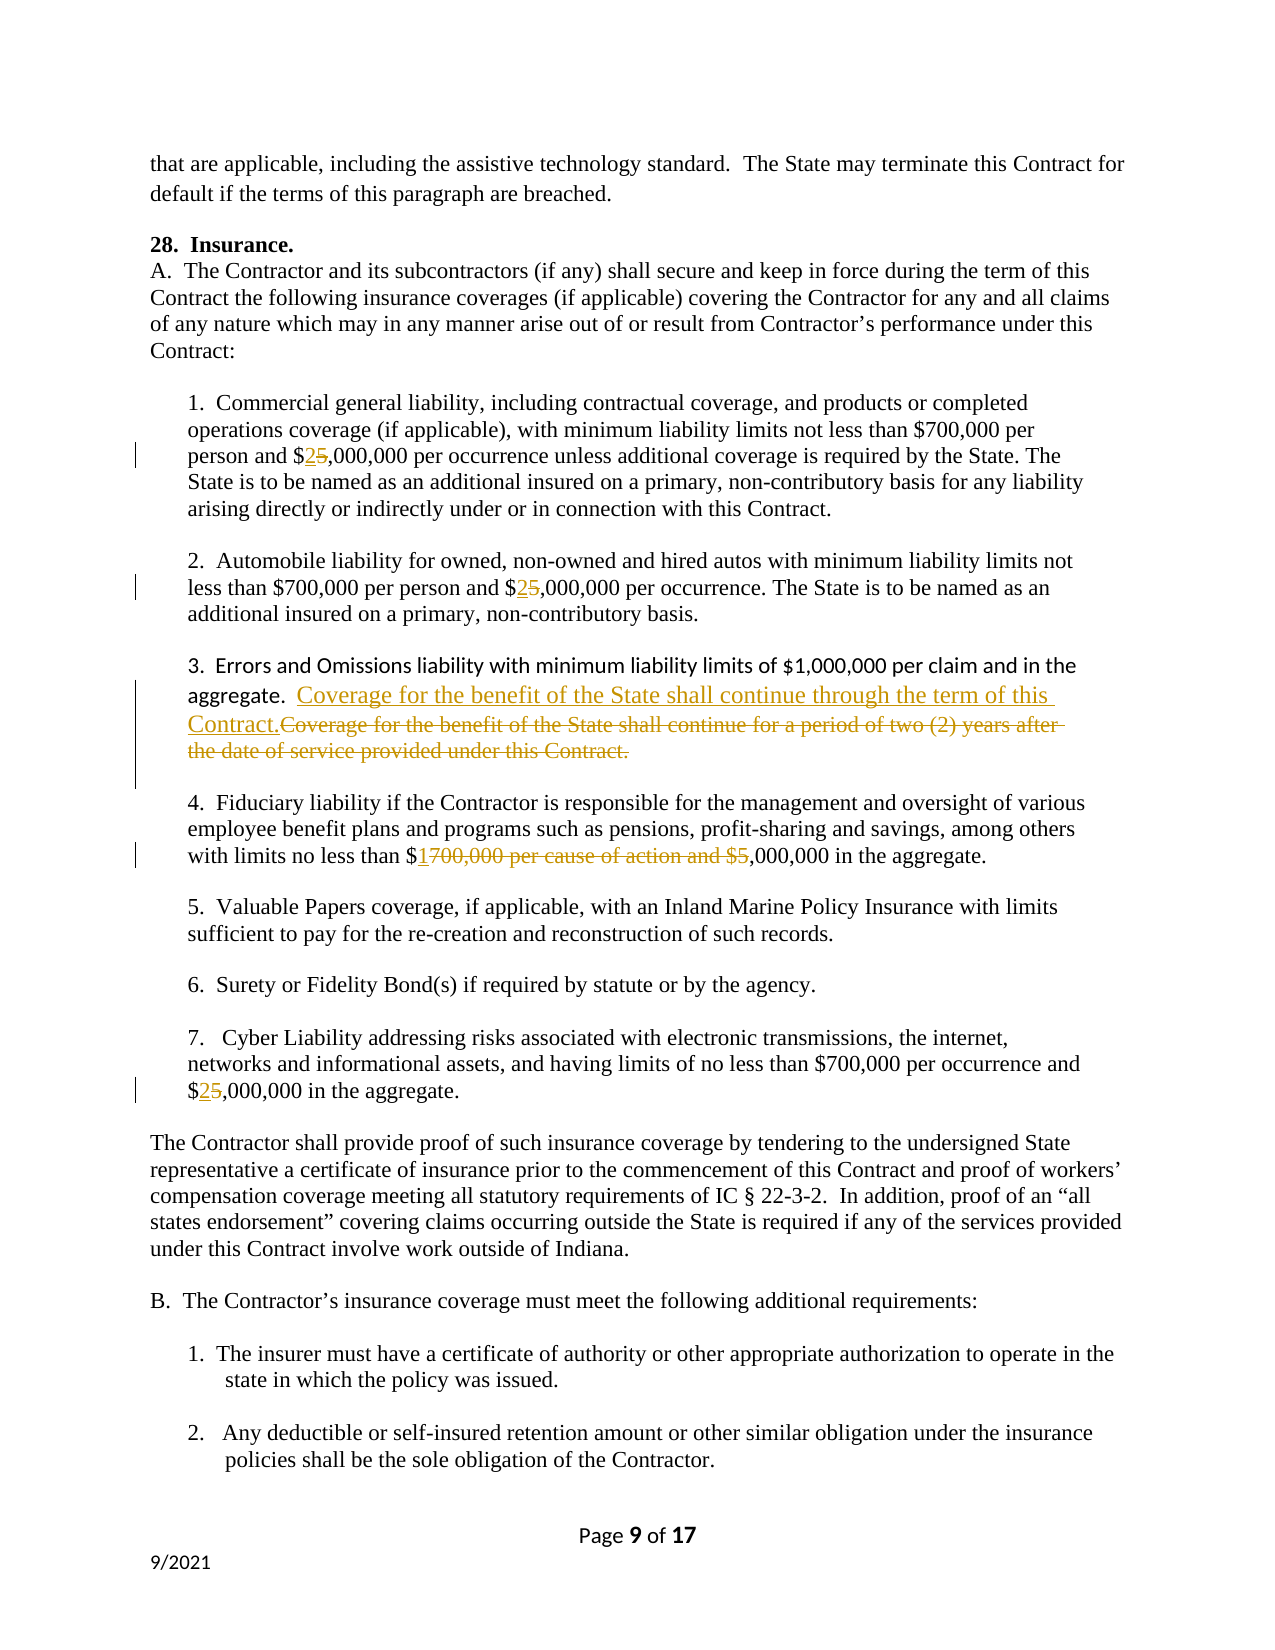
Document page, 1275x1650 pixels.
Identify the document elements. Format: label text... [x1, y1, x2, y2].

text 6. Surety or Fidelity Bond(s) if required by statute or by the agency. [187, 971, 1087, 998]
text 2. Any deductible or self-insured retention amount or other similar obligation under the insurance policies shall be the sole obligation of the Contractor. [187, 1419, 1125, 1472]
text 7. Cyber Liability addressing risks associated with electronic transmissions, the internet, networks and informational assets, and having limits of no less than $700,000 per occurrence and $,000,000 in the aggregate. [187, 1024, 1087, 1103]
text 28. Insurance. [150, 231, 1125, 258]
text 1. Commercial general liability, including contractual coverage, and products or completed operations coverage (if applicable), with minimum liability limits not less than $700,000 per person and $,000,000 per occurrence unless additional coverage is required by the State. The State is to be named as an additional insured on a primary, non-contributory basis for any liability arising directly or indirectly under or in connection with this Contract. [187, 389, 1087, 521]
text The Contractor shall provide proof of such insurance coverage by tendering to the undersigned State representative a certificate of insurance prior to the commencement of this Contract and proof of workers’ compensation coverage meeting all statutory requirements of IC § 22-3-2. In addition, proof of an “all states endorsement” covering claims occurring outside the State is required if any of the services provided under this Contract involve work outside of Indiana. [150, 1129, 1125, 1261]
text B. The Contractor’s insurance coverage must meet the following additional requirements: [150, 1287, 1125, 1314]
text 2. Automobile liability for owned, non-owned and hired autos with minimum liability limits not less than $700,000 per person and $,000,000 per occurrence. The State is to be named as an additional insured on a primary, non-contributory basis. [187, 547, 1087, 626]
text 4. Fiduciary liability if the Contractor is responsible for the management and oversight of various employee benefit plans and programs such as pensions, profit-sharing and savings, among others with limits no less than $,000,000 in the aggregate. [187, 789, 1087, 868]
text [150, 150, 1125, 207]
text A. The Contractor and its subcontractors (if any) shall secure and keep in force during the term of this Contract the following insurance coverages (if applicable) covering the Contractor for any and all claims of any nature which may in any manner arise out of or result from Contractor’s performance under this Contract: [150, 258, 1125, 363]
text 1. The insurer must have a certificate of authority or other appropriate authorization to operate in the state in which the policy was issued. [187, 1340, 1125, 1393]
text 5. Valuable Papers coverage, if applicable, with an Inland Marine Policy Insurance with limits sufficient to pay for the re-creation and reconstruction of such records. [187, 893, 1087, 946]
